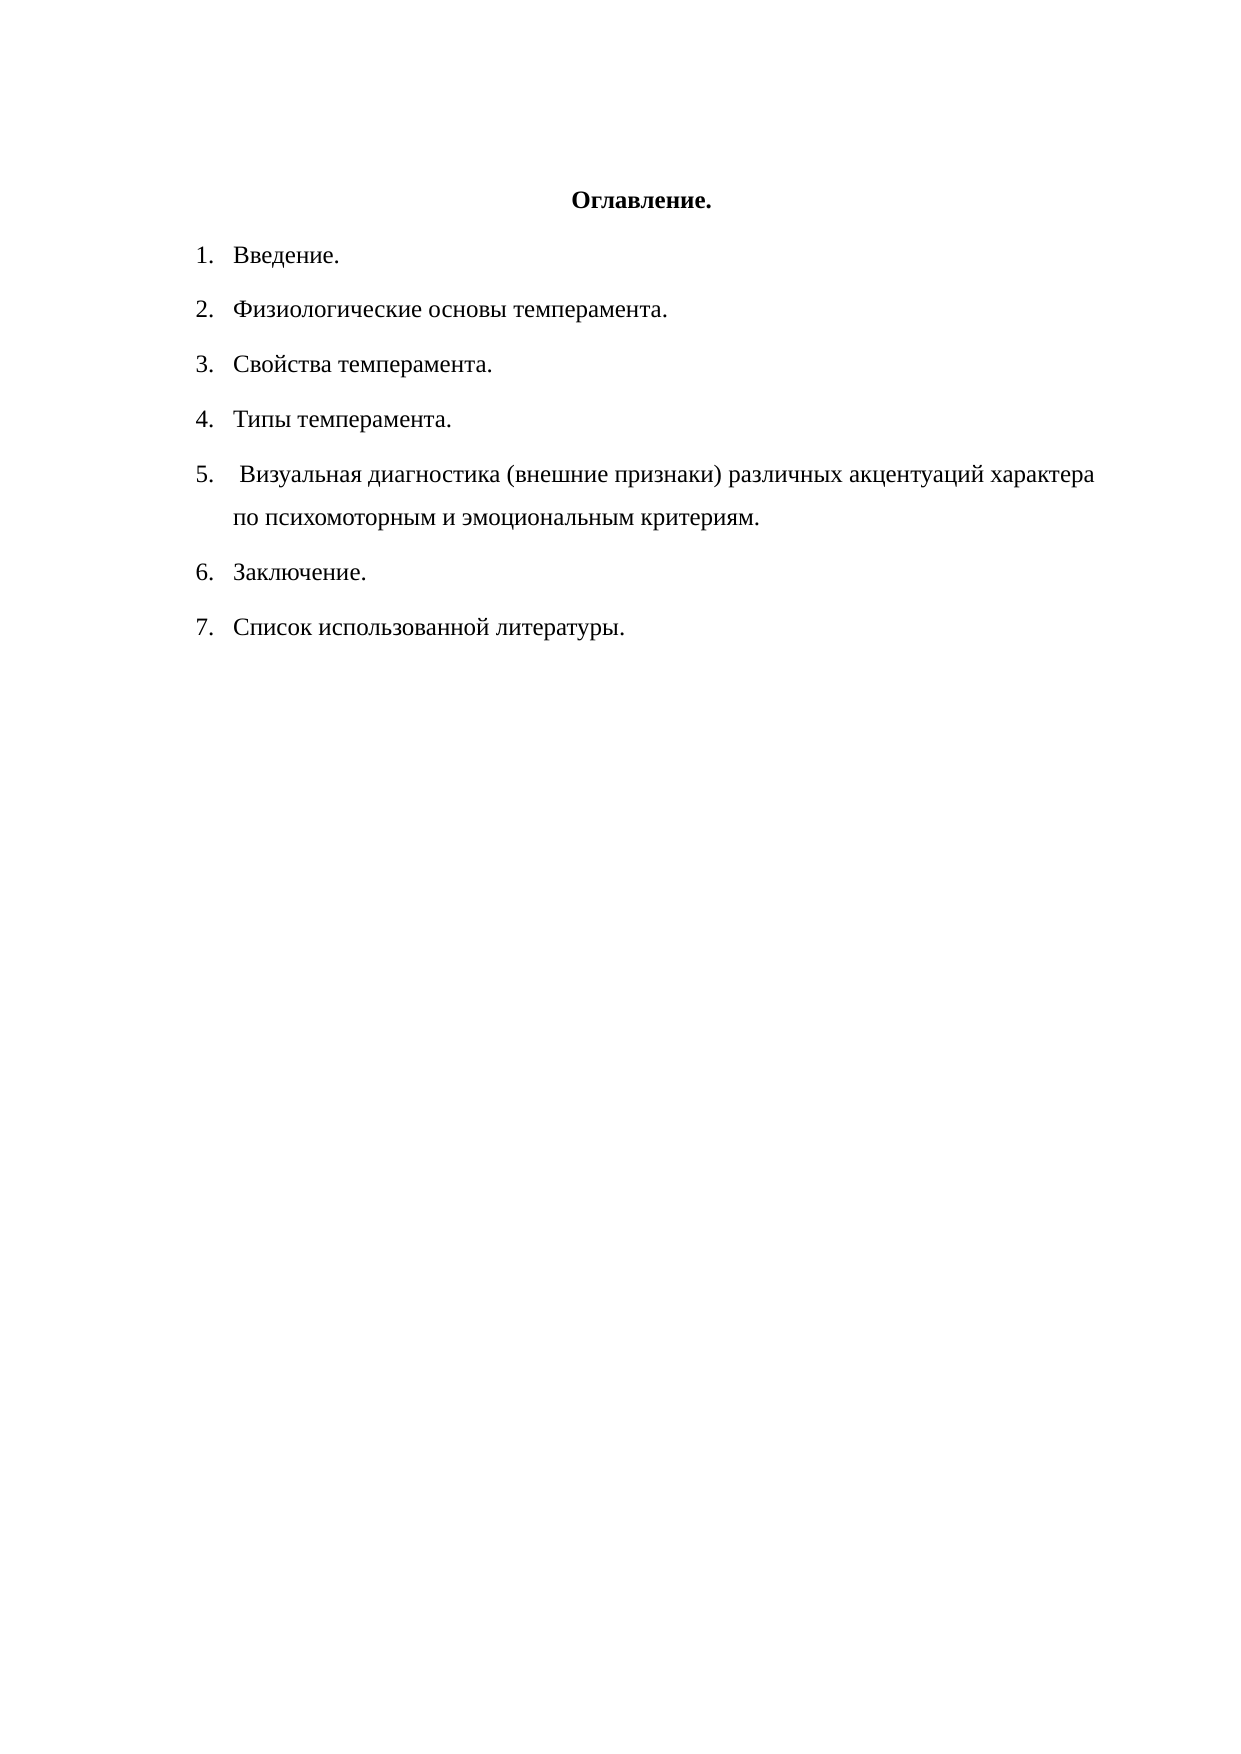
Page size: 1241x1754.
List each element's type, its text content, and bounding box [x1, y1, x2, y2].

list Визуальная диагностика (внешние признаки) различных акцентуаций характера по психомоторным и эмоциональным критериям. [195, 459, 1125, 531]
list Заключение. [195, 557, 1125, 586]
list Введение. [195, 240, 1125, 268]
text Оглавление. [158, 185, 1125, 213]
list Список использованной литературы. [195, 612, 1125, 641]
list Физиологические основы темперамента. [195, 294, 1125, 323]
list Свойства темперамента. [195, 349, 1125, 378]
list Типы темперамента. [195, 404, 1125, 433]
